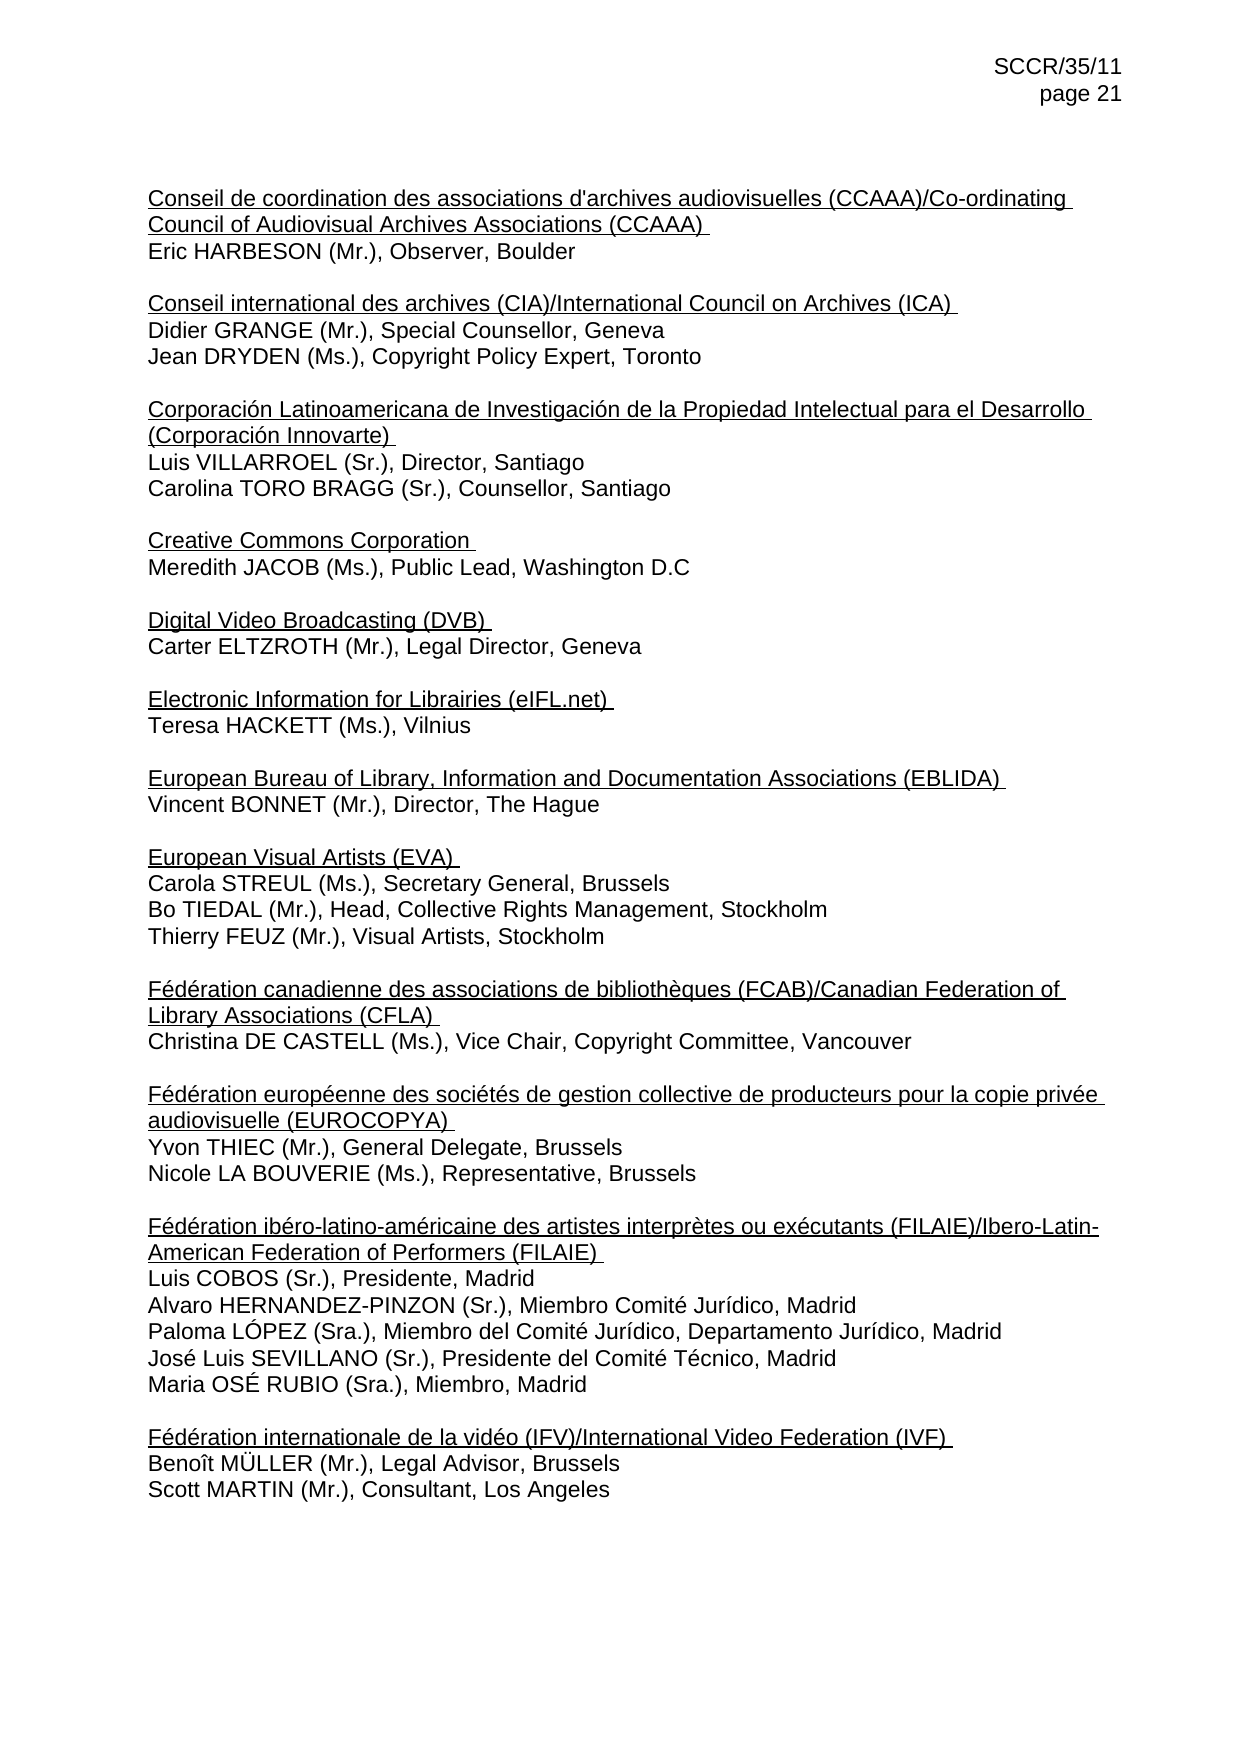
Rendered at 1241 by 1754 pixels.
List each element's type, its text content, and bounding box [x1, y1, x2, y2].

text Electronic Information for Librairies (eIFL.net) [148, 686, 1122, 712]
text Carter ELTZROTH (Mr.), Legal Director, Geneva [148, 633, 1122, 659]
text Luis VILLARROEL (Sr.), Director, Santiago [148, 448, 1122, 475]
text Scott MARTIN (Mr.), Consultant, Los Angeles [148, 1476, 1122, 1503]
text Alvaro HERNANDEZ-PINZON (Sr.), Miembro Comité Jurídico, Madrid [148, 1292, 1122, 1318]
text European Bureau of Library, Information and Documentation Associations (EBLIDA) [148, 765, 1122, 791]
text Bo TIEDAL (Mr.), Head, Collective Rights Management, Stockholm [148, 896, 1122, 923]
text Teresa HACKETT (Ms.), Vilnius [148, 712, 1122, 738]
text Yvon THIEC (Mr.), General Delegate, Brussels [148, 1134, 1122, 1160]
text Fédération ibéro-latino-américaine des artistes interprètes ou exécutants (FILAIE)/Ibero-Latin-American Federation of Performers (FILAIE) [148, 1213, 1122, 1265]
text Creative Commons Corporation [148, 527, 1122, 554]
text Fédération canadienne des associations de bibliothèques (FCAB)/Canadian Federation of Library Associations (CFLA) [148, 976, 1122, 1028]
text Fédération européenne des sociétés de gestion collective de producteurs pour la copie privée audiovisuelle (EUROCOPYA) [148, 1081, 1122, 1134]
text Thierry FEUZ (Mr.), Visual Artists, Stockholm [148, 923, 1122, 949]
text Didier GRANGE (Mr.), Special Counsellor, Geneva [148, 317, 1122, 343]
text Corporación Latinoamericana de Investigación de la Propiedad Intelectual para el Desarrollo (Corporación Innovarte) [148, 396, 1122, 448]
text José Luis SEVILLANO (Sr.), Presidente del Comité Técnico, Madrid [148, 1344, 1122, 1371]
text Nicole LA BOUVERIE (Ms.), Representative, Brussels [148, 1160, 1122, 1186]
text Carola STREUL (Ms.), Secretary General, Brussels [148, 870, 1122, 896]
text Christina DE CASTELL (Ms.), Vice Chair, Copyright Committee, Vancouver [148, 1028, 1122, 1054]
text Carolina TORO BRAGG (Sr.), Counsellor, Santiago [148, 475, 1122, 501]
text Conseil de coordination des associations d'archives audiovisuelles (CCAAA)/Co-ordinating Council of Audiovisual Archives Associations (CCAAA) [148, 185, 1122, 238]
text Luis COBOS (Sr.), Presidente, Madrid [148, 1265, 1122, 1292]
text Maria OSÉ RUBIO (Sra.), Miembro, Madrid [148, 1371, 1122, 1397]
text Paloma LÓPEZ (Sra.), Miembro del Comité Jurídico, Departamento Jurídico, Madrid [148, 1318, 1122, 1344]
text Conseil international des archives (CIA)/International Council on Archives (ICA) [148, 290, 1122, 317]
text Benoît MÜLLER (Mr.), Legal Advisor, Brussels [148, 1450, 1122, 1476]
text Vincent BONNET (Mr.), Director, The Hague [148, 791, 1122, 817]
text Eric HARBESON (Mr.), Observer, Boulder [148, 238, 1122, 264]
text Meredith JACOB (Ms.), Public Lead, Washington D.C [148, 554, 1122, 580]
text Jean DRYDEN (Ms.), Copyright Policy Expert, Toronto [148, 343, 1122, 369]
text Digital Video Broadcasting (DVB) [148, 607, 1122, 633]
text European Visual Artists (EVA) [148, 844, 1122, 870]
text Fédération internationale de la vidéo (IFV)/International Video Federation (IVF) [148, 1423, 1122, 1450]
